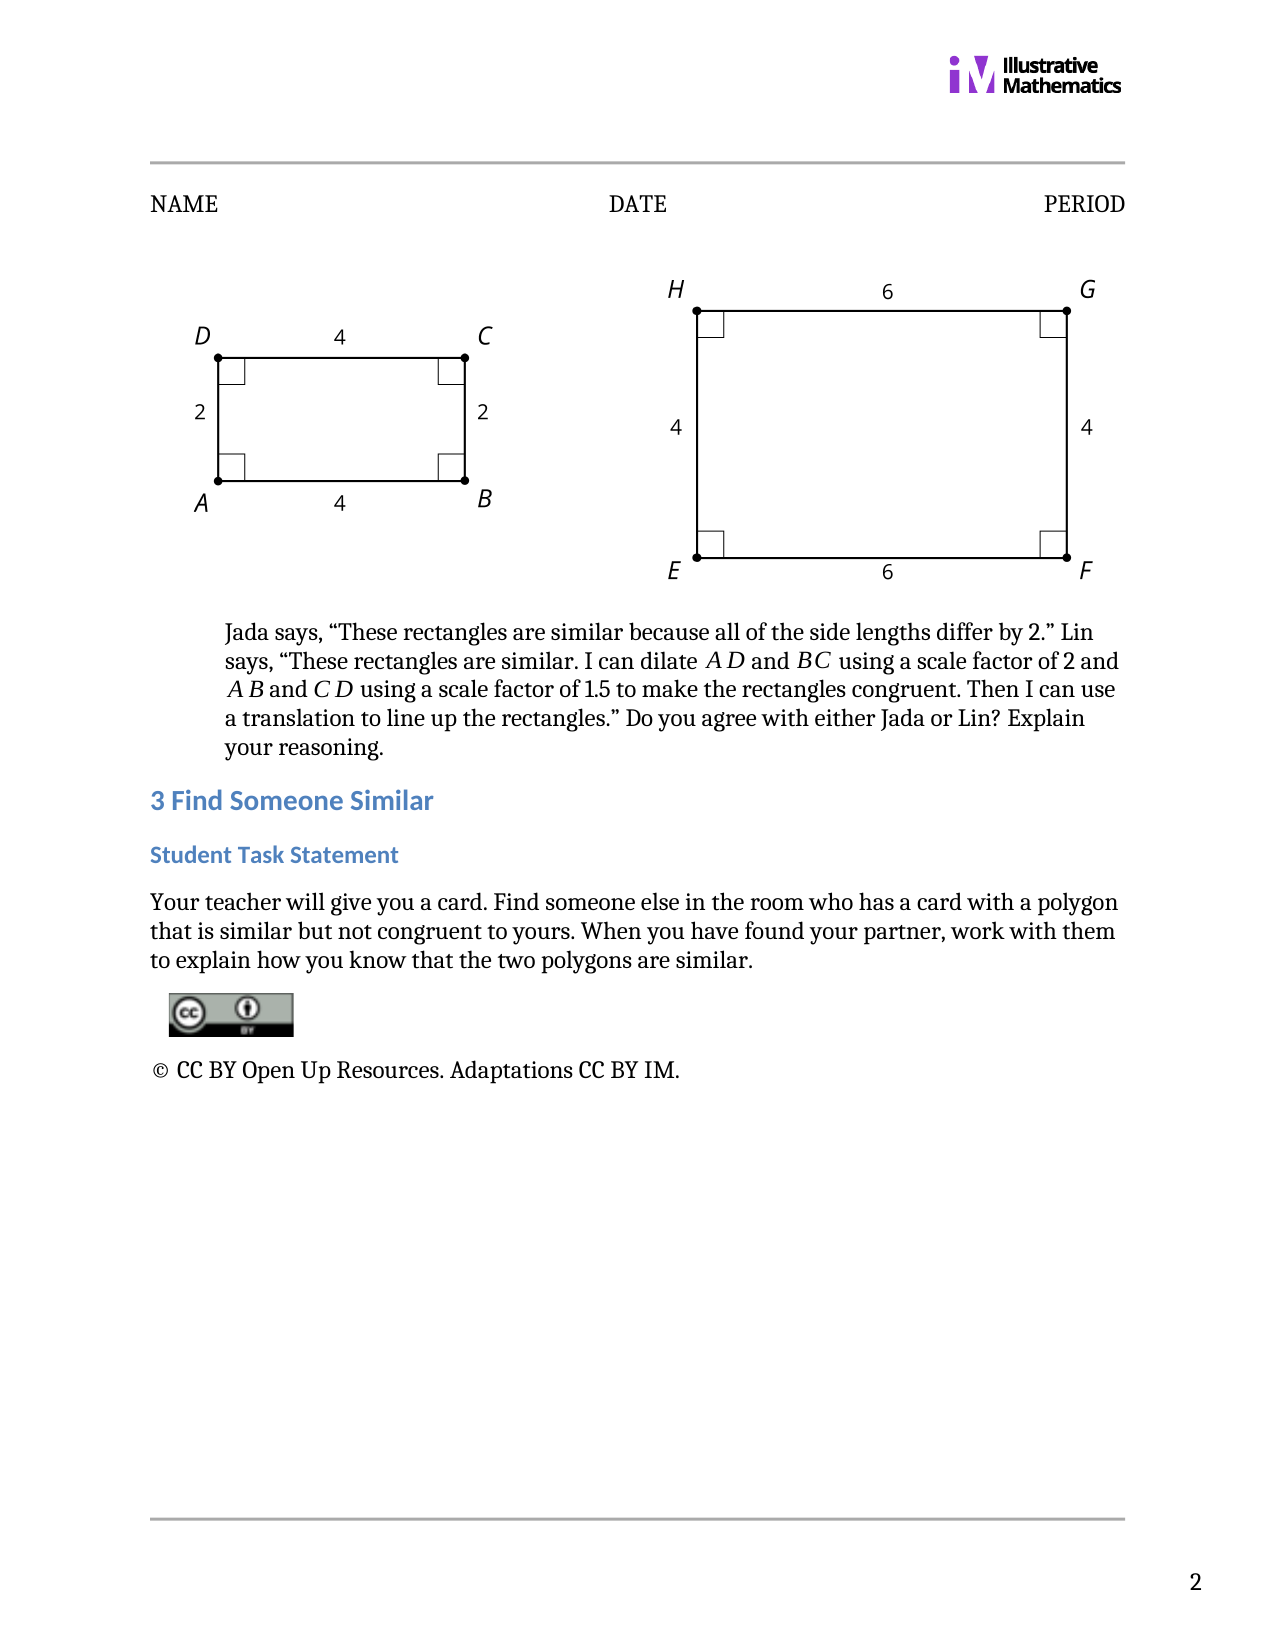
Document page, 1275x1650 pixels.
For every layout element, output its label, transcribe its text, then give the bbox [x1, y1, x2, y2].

picture [193, 276, 1096, 586]
subtitle 3 Find Someone Similar [150, 782, 1125, 818]
text Your teacher will give you a card. Find someone else in the room who has a card with a polygon that is similar but not congruent to yours. When you have found your partner, work with them to explain how you know that the two polygons are similar. [150, 888, 1125, 974]
list Jada says, “These rectangles are similar because all of the side lengths differ by 2.” Lin says, “These rectangles are similar. I can dilate and using a scale factor of 2 and and using a scale factor of 1.5 to make the rectangles congruent. Then I can use a translation to line up the rectangles.” Do you agree with either Jada or Lin? Explain your reasoning. [175, 589, 1125, 762]
picture [949, 55, 1121, 93]
picture [168, 993, 294, 1037]
text © CC BY Open Up Resources. Adaptations CC BY IM. [150, 1056, 1125, 1084]
subtitle Student Task Statement [150, 839, 1125, 869]
